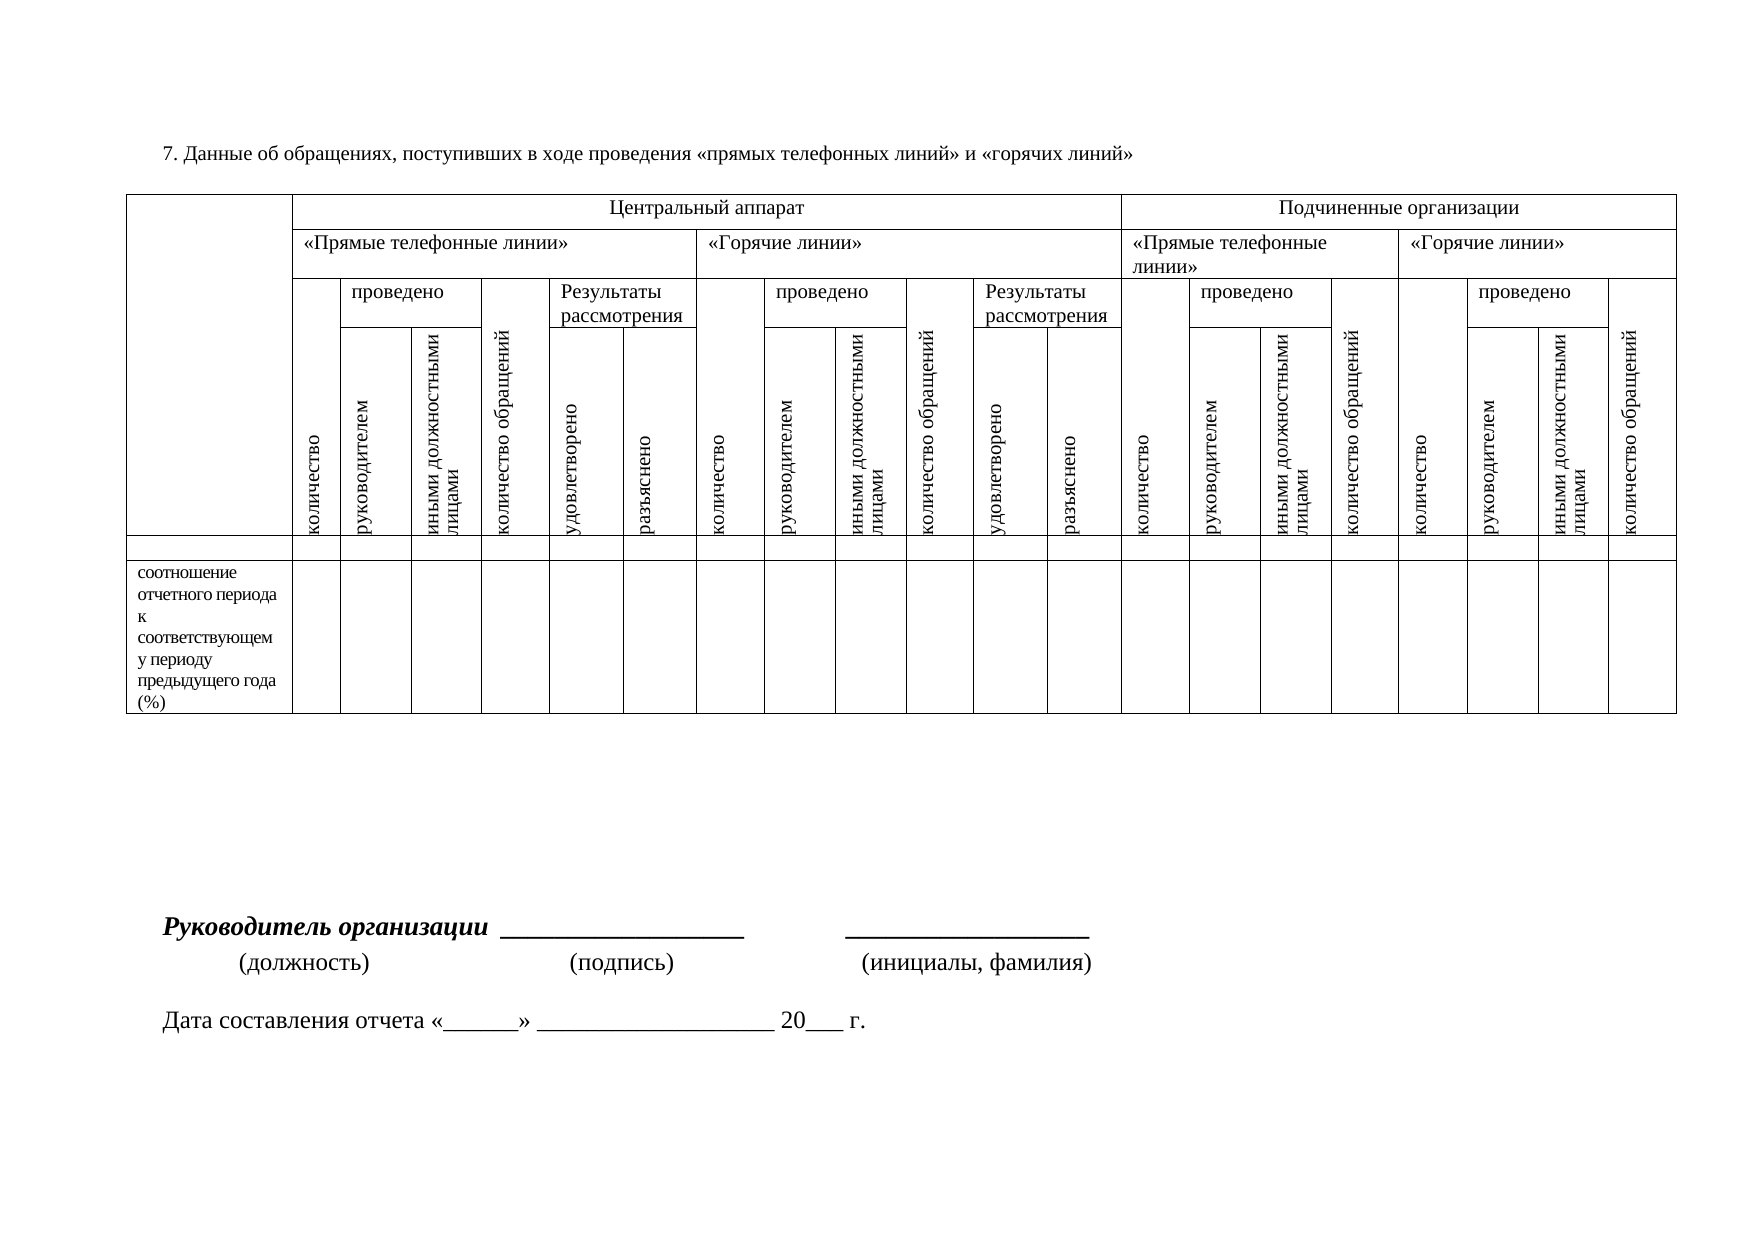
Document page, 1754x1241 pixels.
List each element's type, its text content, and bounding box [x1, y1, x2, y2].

table_cell проведено [765, 279, 906, 327]
subtitle Руководитель организации __________________ __________________ [89, 910, 1665, 941]
table_cell «Прямые телефонные линии» [1122, 230, 1398, 278]
table_cell [482, 536, 549, 560]
table_cell [697, 536, 764, 560]
table_cell «Горячие линии» [1399, 230, 1676, 278]
table_cell [1190, 561, 1260, 712]
table_cell количество [1399, 279, 1467, 535]
table_cell руководителем [1468, 328, 1538, 535]
table_cell количество [293, 279, 340, 535]
table_cell [974, 536, 1047, 560]
table_cell иными должностными лицами [1261, 328, 1331, 535]
table_cell [907, 561, 973, 712]
table_cell [765, 536, 835, 560]
table_header Центральный аппарат [293, 195, 1121, 229]
table_cell [1190, 536, 1260, 560]
table_cell разъяснено [624, 328, 696, 535]
table_cell [1122, 536, 1189, 560]
table_cell [550, 561, 623, 712]
table_cell проведено [1190, 279, 1331, 327]
table_cell [1048, 536, 1121, 560]
table_cell количество [1122, 279, 1189, 535]
table_cell [127, 536, 292, 560]
table_cell [550, 536, 623, 560]
table_cell [697, 561, 764, 712]
table_cell [1399, 561, 1467, 712]
table_cell руководителем [1190, 328, 1260, 535]
table_cell [341, 561, 411, 712]
table_cell количество обращений [1332, 279, 1398, 535]
table_cell [974, 561, 1047, 712]
table_cell [1261, 536, 1331, 560]
table_cell проведено [341, 279, 481, 327]
table_header Подчиненные организации [1122, 195, 1676, 229]
table_cell [624, 561, 696, 712]
table_cell Результаты рассмотрения [550, 279, 696, 327]
text (должность) (подпись) (инициалы, фамилия) [76, 947, 1665, 976]
table_cell [1609, 536, 1676, 560]
table_cell проведено [1468, 279, 1608, 327]
table_cell [1539, 561, 1608, 712]
table_cell [1609, 561, 1676, 712]
table_cell [1468, 561, 1538, 712]
table_cell «Горячие линии» [697, 230, 1121, 278]
table_cell удовлетворено [974, 328, 1047, 535]
table_cell разъяснено [1048, 328, 1121, 535]
table_cell [836, 536, 906, 560]
table_cell [1332, 536, 1398, 560]
table_cell [341, 536, 411, 560]
table_cell [1048, 561, 1121, 712]
table_cell [293, 536, 340, 560]
table_cell «Прямые телефонные линии» [293, 230, 696, 278]
table_cell [765, 561, 835, 712]
table_cell количество [697, 279, 764, 535]
table_cell [412, 536, 481, 560]
table_cell [1399, 536, 1467, 560]
table_cell иными должностными лицами [1539, 328, 1608, 535]
table_cell [293, 561, 340, 712]
text Дата составления отчета «______» ___________________ 20___ г. [162, 1005, 1665, 1033]
table_cell Результаты рассмотрения [974, 279, 1121, 327]
table_cell [482, 561, 549, 712]
table_cell [1332, 561, 1398, 712]
table_cell количество обращений [1609, 279, 1676, 535]
table_cell количество обращений [482, 279, 549, 535]
text 7. Данные об обращениях, поступивших в ходе проведения «прямых телефонных линий» и «горячих линий» [89, 141, 1665, 165]
table_cell руководителем [341, 328, 411, 535]
table_header [127, 195, 292, 535]
table_cell количество обращений [907, 279, 973, 535]
table_cell [1122, 561, 1189, 712]
table_cell [624, 536, 696, 560]
table_cell [1539, 536, 1608, 560]
table_cell иными должностными лицами [412, 328, 481, 535]
table_cell [1261, 561, 1331, 712]
table_cell соотношение отчетного периода к соответствующему периоду предыдущего года (%) [127, 561, 292, 712]
table_cell удовлетворено [550, 328, 623, 535]
table_cell [907, 536, 973, 560]
table_cell [1468, 536, 1538, 560]
table_cell [412, 561, 481, 712]
table_cell [836, 561, 906, 712]
table_cell руководителем [765, 328, 835, 535]
table_cell иными должностными лицами [836, 328, 906, 535]
